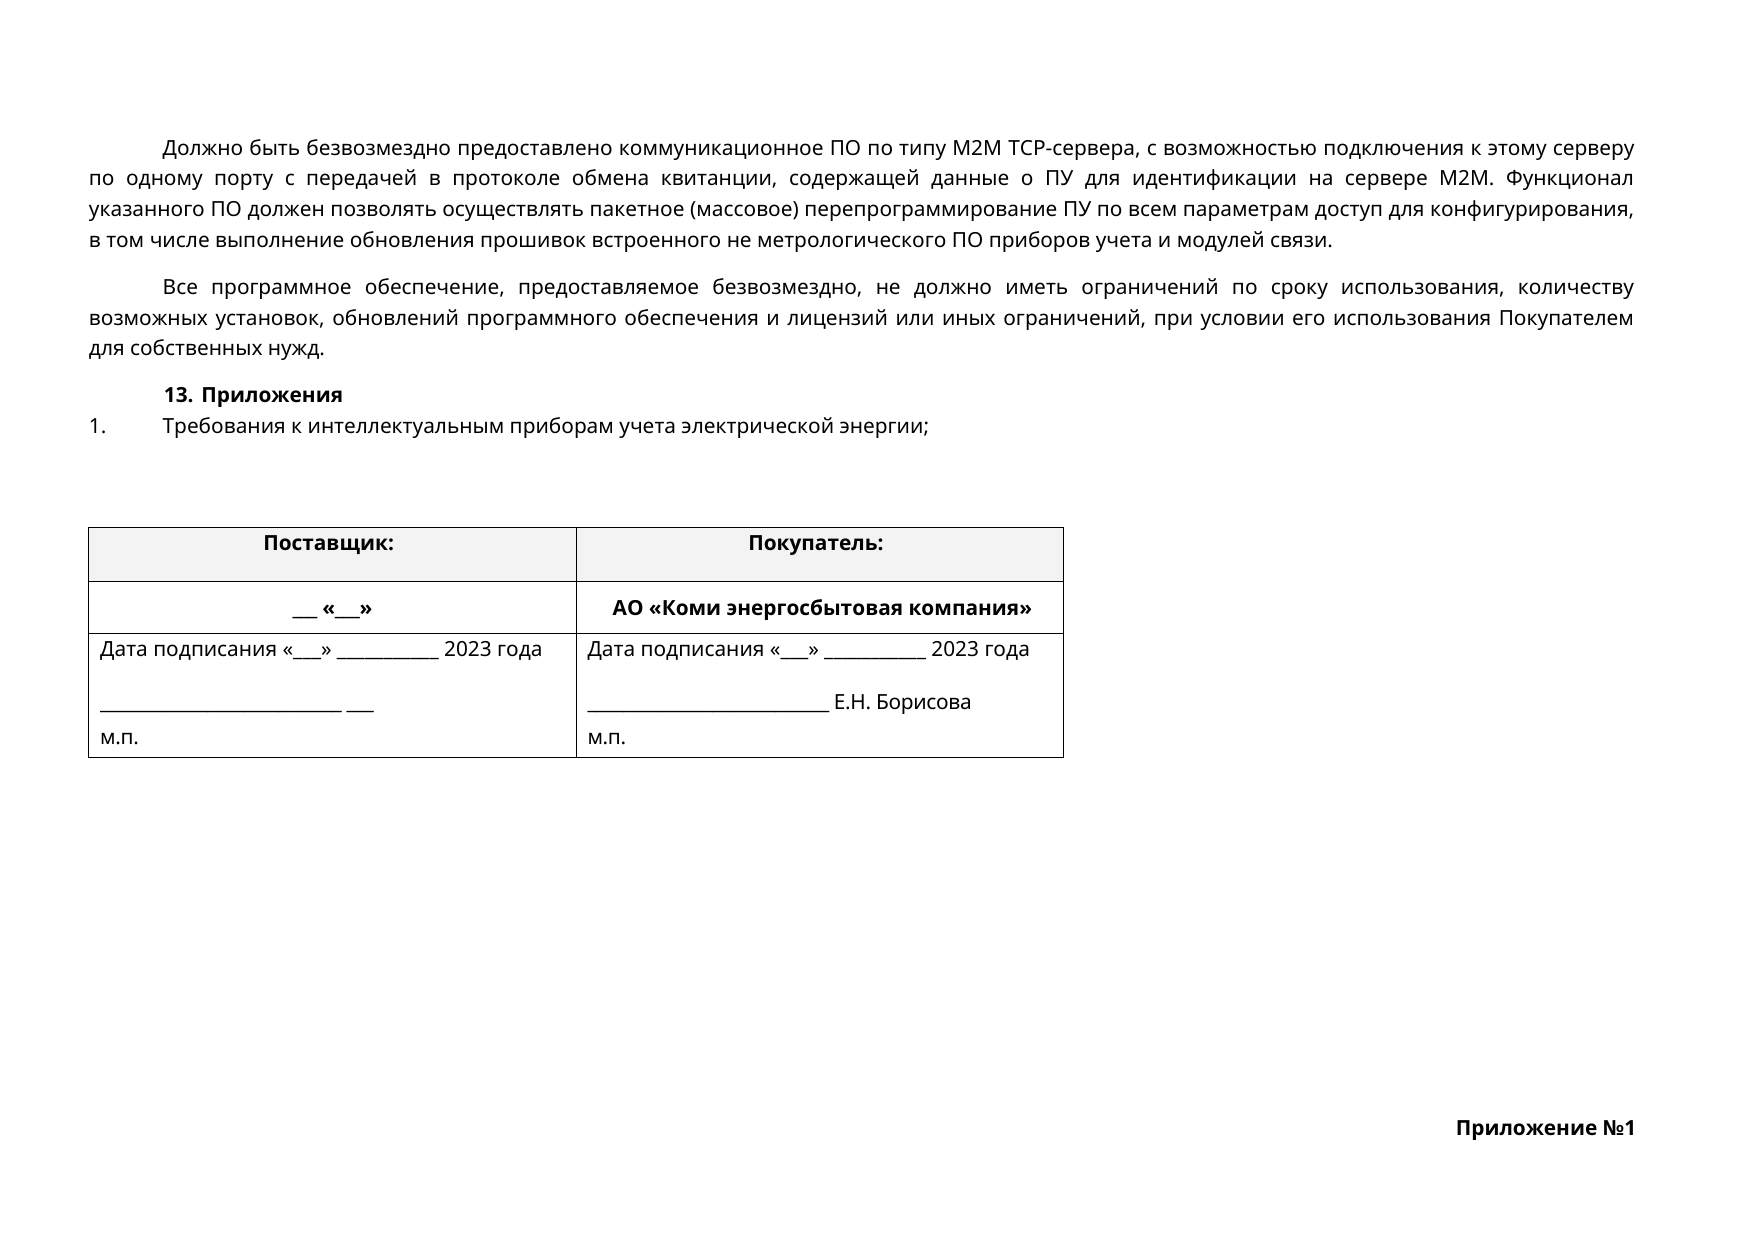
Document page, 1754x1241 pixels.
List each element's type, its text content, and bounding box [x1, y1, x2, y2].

table_header Покупатель: [577, 528, 1063, 581]
list Требования к интеллектуальным приборам учета электрической энергии; [89, 411, 1636, 440]
list Приложения [164, 381, 1636, 409]
text Все программное обеспечение, предоставляемое безвозмездно, не должно иметь ограничений по сроку использования, количеству возможных установок, обновлений программного обеспечения и лицензий или иных ограничений, при условии его использования Покупателем для собственных нужд. [89, 272, 1636, 362]
text Приложение №1 [89, 1113, 1636, 1142]
text Должно быть безвозмездно предоставлено коммуникационное ПО по типу M2M TCP-сервера, с возможностью подключения к этому серверу по одному порту с передачей в протоколе обмена квитанции, содержащей данные о ПУ для идентификации на сервере М2М. Функционал указанного ПО должен позволять осуществлять пакетное (массовое) перепрограммирование ПУ по всем параметрам доступ для конфигурирования, в том числе выполнение обновления прошивок встроенного не метрологического ПО приборов учета и модулей связи. [89, 133, 1636, 253]
table_cell АО «Коми энергосбытовая компания» [577, 582, 1063, 633]
table_cell Дата подписания «___» ___________ 2023 года ___________________________ Е.Н. Борисова м.п. [577, 634, 1063, 757]
table_cell ___ «___» [89, 582, 576, 633]
table_header Поставщик: [89, 528, 576, 581]
table_cell Дата подписания «___» ___________ 2023 года ___________________________ ___ м.п. [89, 634, 576, 757]
